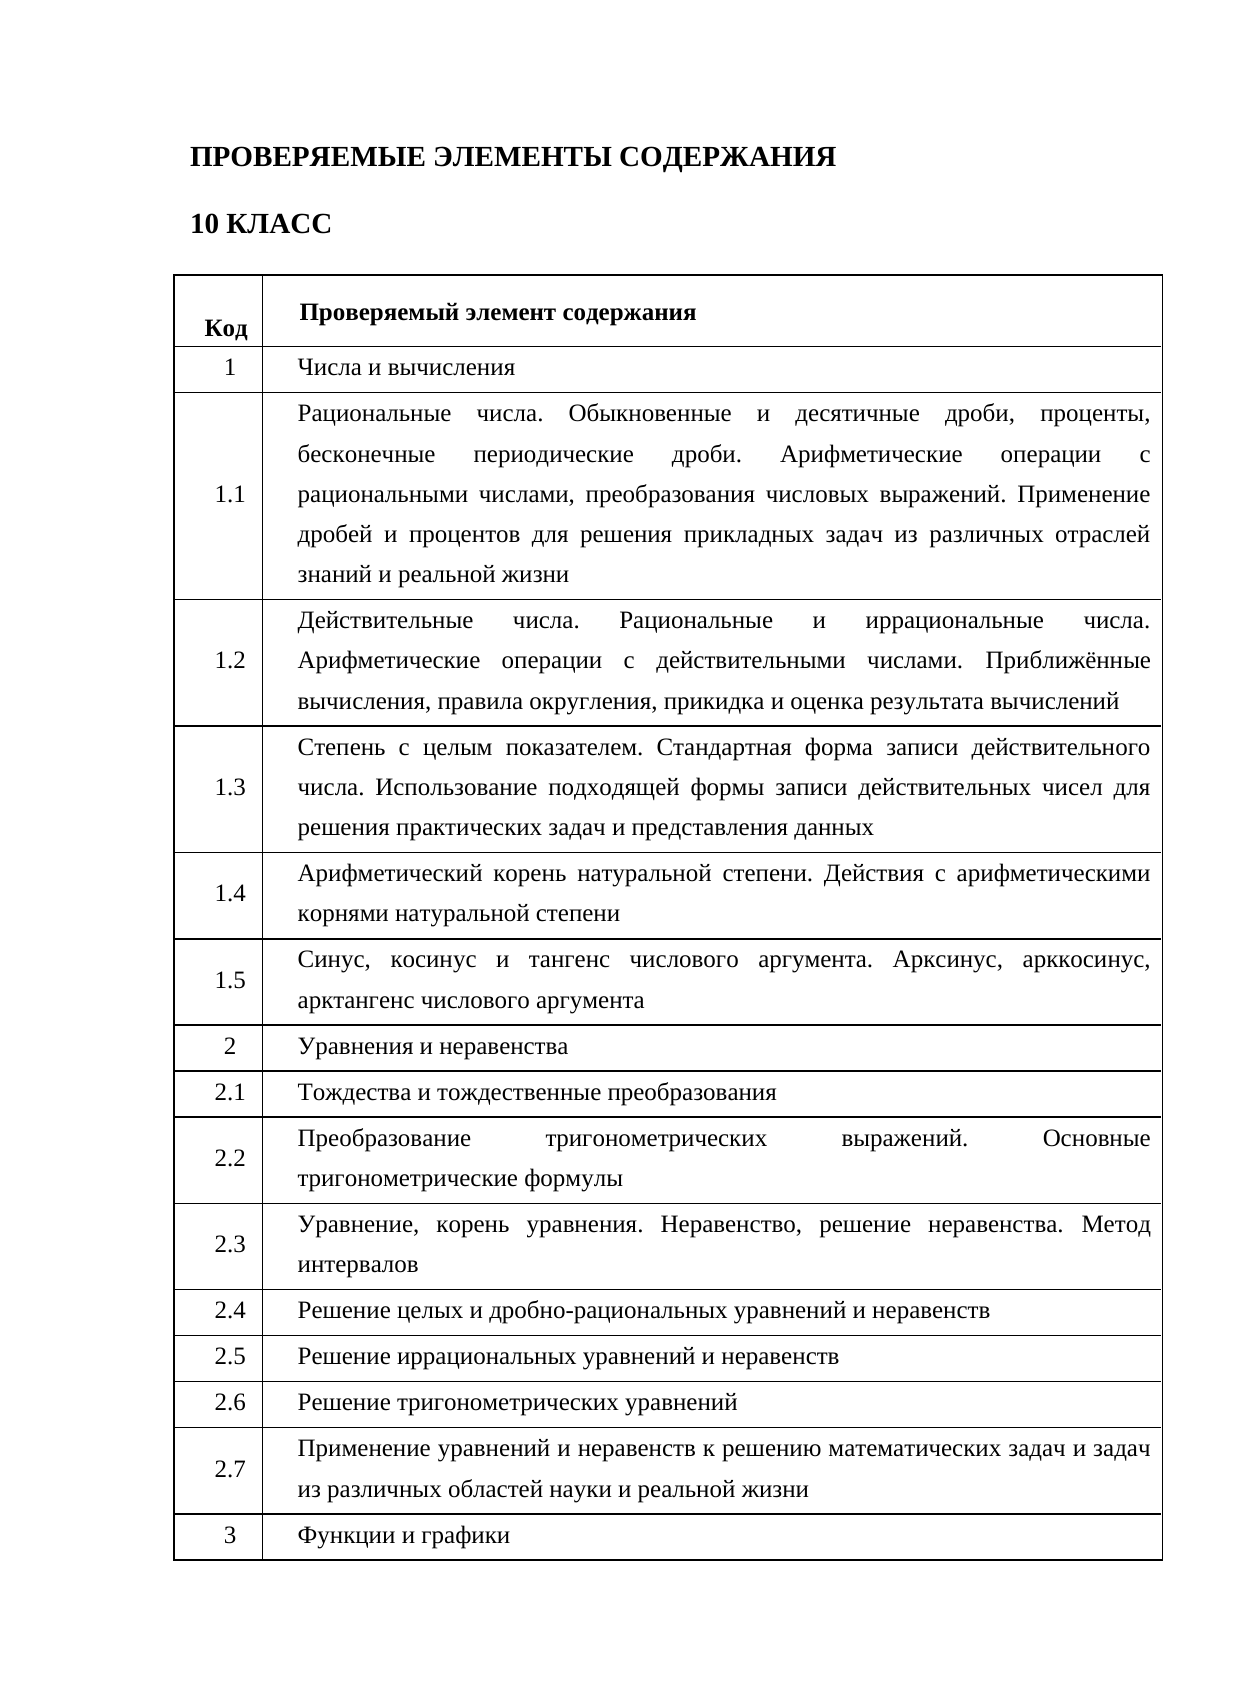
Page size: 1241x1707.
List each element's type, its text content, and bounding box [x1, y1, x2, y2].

table_cell Уравнение, корень уравнения. Неравенство, решение неравенства. Метод интервалов [263, 1203, 1162, 1289]
table_header Код [175, 276, 262, 346]
table_cell 1.3 [175, 727, 262, 852]
table_cell Решение целых и дробно-рациональных уравнений и неравенств [263, 1289, 1162, 1335]
table_cell 2.6 [175, 1382, 262, 1427]
table_cell Решение тригонометрических уравнений [263, 1381, 1162, 1427]
table_cell Арифметический корень натуральной степени. Действия с арифметическими корнями натуральной степени [263, 852, 1162, 938]
table_cell Уравнения и неравенства [263, 1024, 1162, 1070]
table_cell 1.4 [175, 853, 262, 938]
table_cell 2.2 [175, 1118, 262, 1202]
table_cell Преобразование тригонометрических выражений. Основные тригонометрические формулы [263, 1116, 1162, 1202]
table_cell 3 [175, 1515, 262, 1559]
table_cell 1.5 [175, 940, 262, 1024]
table_cell 2.7 [175, 1428, 262, 1513]
table_cell Решение иррациональных уравнений и неравенств [263, 1335, 1162, 1381]
table_cell 1 [175, 347, 262, 392]
table_cell 1.2 [175, 600, 262, 725]
table_cell Синус, косинус и тангенс числового аргумента. Арксинус, арккосинус, арктангенс числового аргумента [263, 938, 1162, 1024]
table_cell Функции и графики [263, 1513, 1162, 1559]
table_cell 2.3 [175, 1204, 262, 1289]
text 10 КЛАСС [190, 206, 1152, 240]
table_cell 1.1 [175, 393, 262, 599]
table_cell 2 [175, 1026, 262, 1070]
table_cell 2.4 [175, 1290, 262, 1335]
table_cell Степень с целым показателем. Стандартная форма записи действительного числа. Использование подходящей формы записи действительных чисел для решения практических задач и представления данных [263, 725, 1162, 852]
table_cell Действительные числа. Рациональные и иррациональные числа. Арифметические операции с действительными числами. Приближённые вычисления, правила округления, прикидка и оценка результата вычислений [263, 599, 1162, 725]
table_cell Применение уравнений и неравенств к решению математических задач и задач из различных областей науки и реальной жизни [263, 1427, 1162, 1513]
table_cell 2.1 [175, 1072, 262, 1116]
table_cell 2.5 [175, 1336, 262, 1381]
table_cell Числа и вычисления [263, 346, 1162, 392]
table_cell Рациональные числа. Обыкновенные и десятичные дроби, проценты, бесконечные периодические дроби. Арифметические операции с рациональными числами, преобразования числовых выражений. Применение дробей и процентов для решения прикладных задач из различных отраслей знаний и реальной жизни [263, 392, 1162, 599]
table_cell Тождества и тождественные преобразования [263, 1070, 1162, 1116]
text ПРОВЕРЯЕМЫЕ ЭЛЕМЕНТЫ СОДЕРЖАНИЯ [190, 139, 1152, 172]
table_header Проверяемый элемент содержания [263, 276, 1162, 346]
